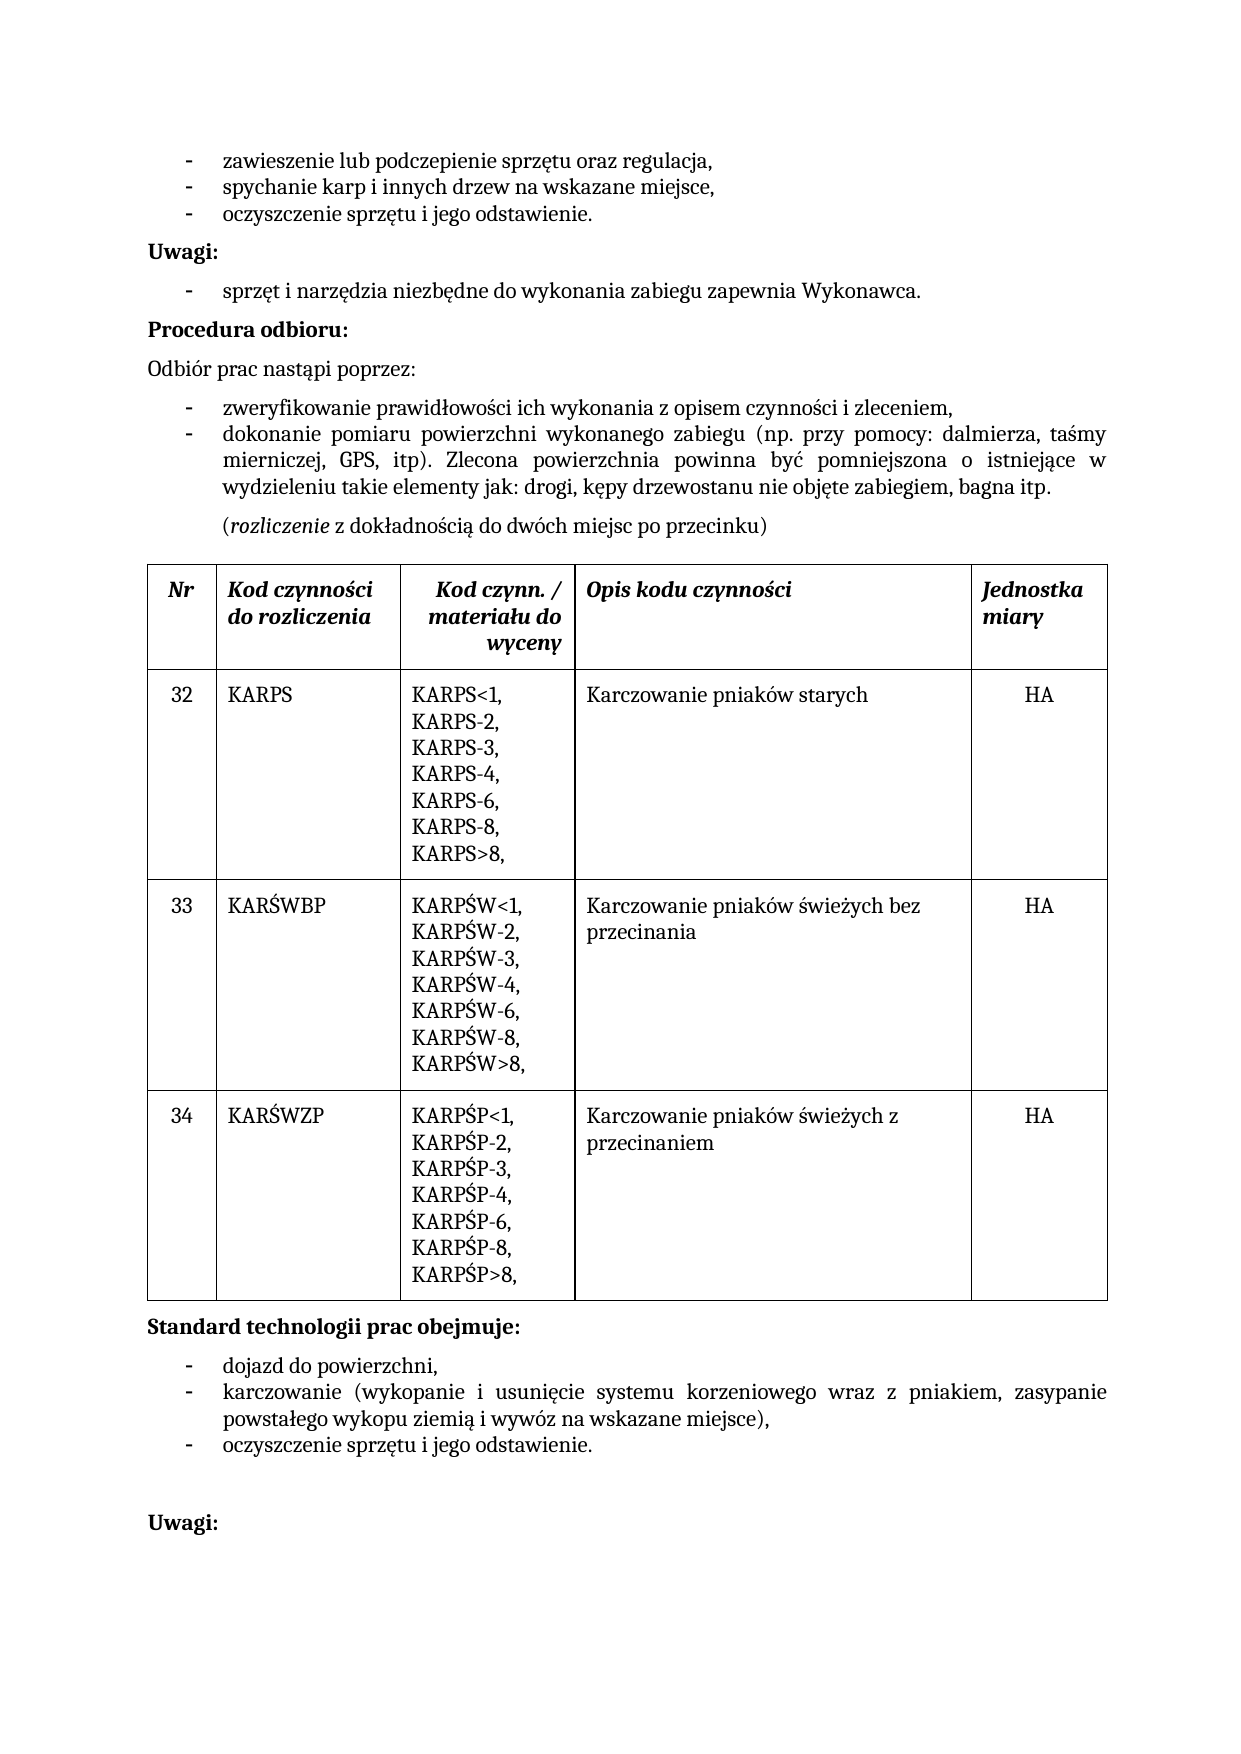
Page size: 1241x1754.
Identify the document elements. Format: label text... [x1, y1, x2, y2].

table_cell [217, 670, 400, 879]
list oczyszczenie sprzętu i jego odstawienie. [185, 1432, 1107, 1458]
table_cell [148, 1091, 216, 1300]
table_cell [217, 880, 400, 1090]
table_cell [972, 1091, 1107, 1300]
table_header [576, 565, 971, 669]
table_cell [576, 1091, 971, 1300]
list spychanie karp i innych drzew na wskazane miejsce, [185, 174, 1107, 200]
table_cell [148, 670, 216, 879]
list karczowanie (wykopanie i usunięcie systemu korzeniowego wraz z pniakiem, zasypanie powstałego wykopu ziemią i wywóz na wskazane miejsce), [185, 1379, 1107, 1432]
list dokonanie pomiaru powierzchni wykonanego zabiegu (np. przy pomocy: dalmierza, taśmy mierniczej, GPS, itp). Zlecona powierzchnia powinna być pomniejszona o istniejące w wydzieleniu takie elementy jak: drogi, kępy drzewostanu nie objęte zabiegiem, bagna itp. [185, 421, 1107, 500]
text Uwagi: [148, 1509, 1107, 1536]
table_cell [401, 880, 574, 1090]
text Uwagi: [148, 239, 1107, 266]
text (rozliczenie z dokładnością do dwóch miejsc po przecinku) [148, 512, 1107, 539]
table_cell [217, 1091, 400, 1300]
list zawieszenie lub podczepienie sprzętu oraz regulacja, [185, 148, 1107, 174]
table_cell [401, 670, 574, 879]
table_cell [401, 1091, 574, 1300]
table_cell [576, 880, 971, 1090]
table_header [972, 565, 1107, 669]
list zweryfikowanie prawidłowości ich wykonania z opisem czynności i zleceniem, [185, 394, 1107, 421]
text Standard technologii prac obejmuje: [148, 1314, 1107, 1340]
list oczyszczenie sprzętu i jego odstawienie. [185, 200, 1107, 227]
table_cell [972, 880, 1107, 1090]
text Procedura odbioru: [148, 317, 1107, 343]
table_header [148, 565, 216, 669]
text Odbiór prac nastąpi poprzez: [148, 356, 1107, 382]
list sprzęt i narzędzia niezbędne do wykonania zabiegu zapewnia Wykonawca. [185, 278, 1107, 304]
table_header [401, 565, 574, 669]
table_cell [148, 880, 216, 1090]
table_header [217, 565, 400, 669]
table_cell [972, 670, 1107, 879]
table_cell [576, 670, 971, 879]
list dojazd do powierzchni, [185, 1353, 1107, 1379]
